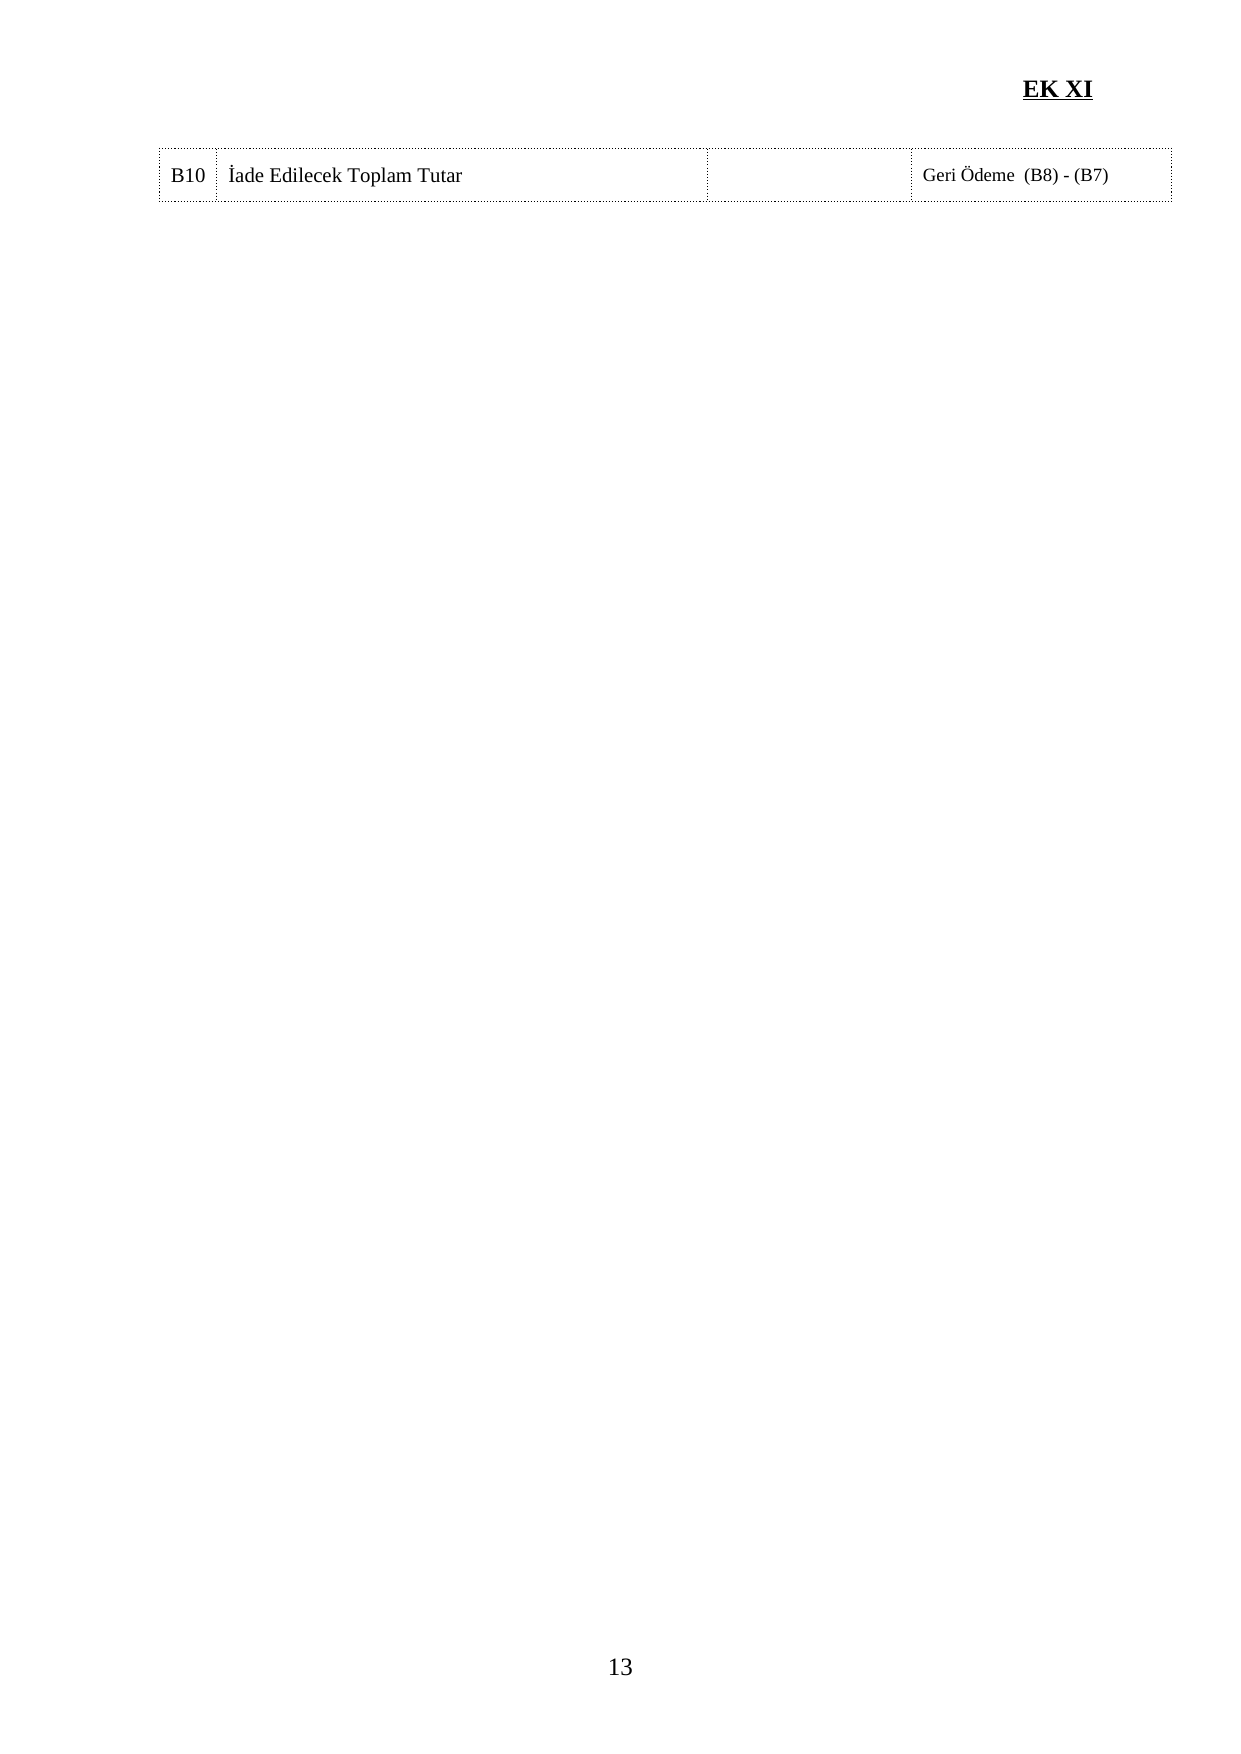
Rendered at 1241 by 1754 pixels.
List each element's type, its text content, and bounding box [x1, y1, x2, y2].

table_cell B10 [159, 148, 217, 201]
table_cell İade Edilecek Toplam Tutar [217, 148, 708, 201]
table_cell Geri Ödeme (B8) - (B7) [911, 148, 1172, 201]
table_cell [708, 148, 911, 201]
